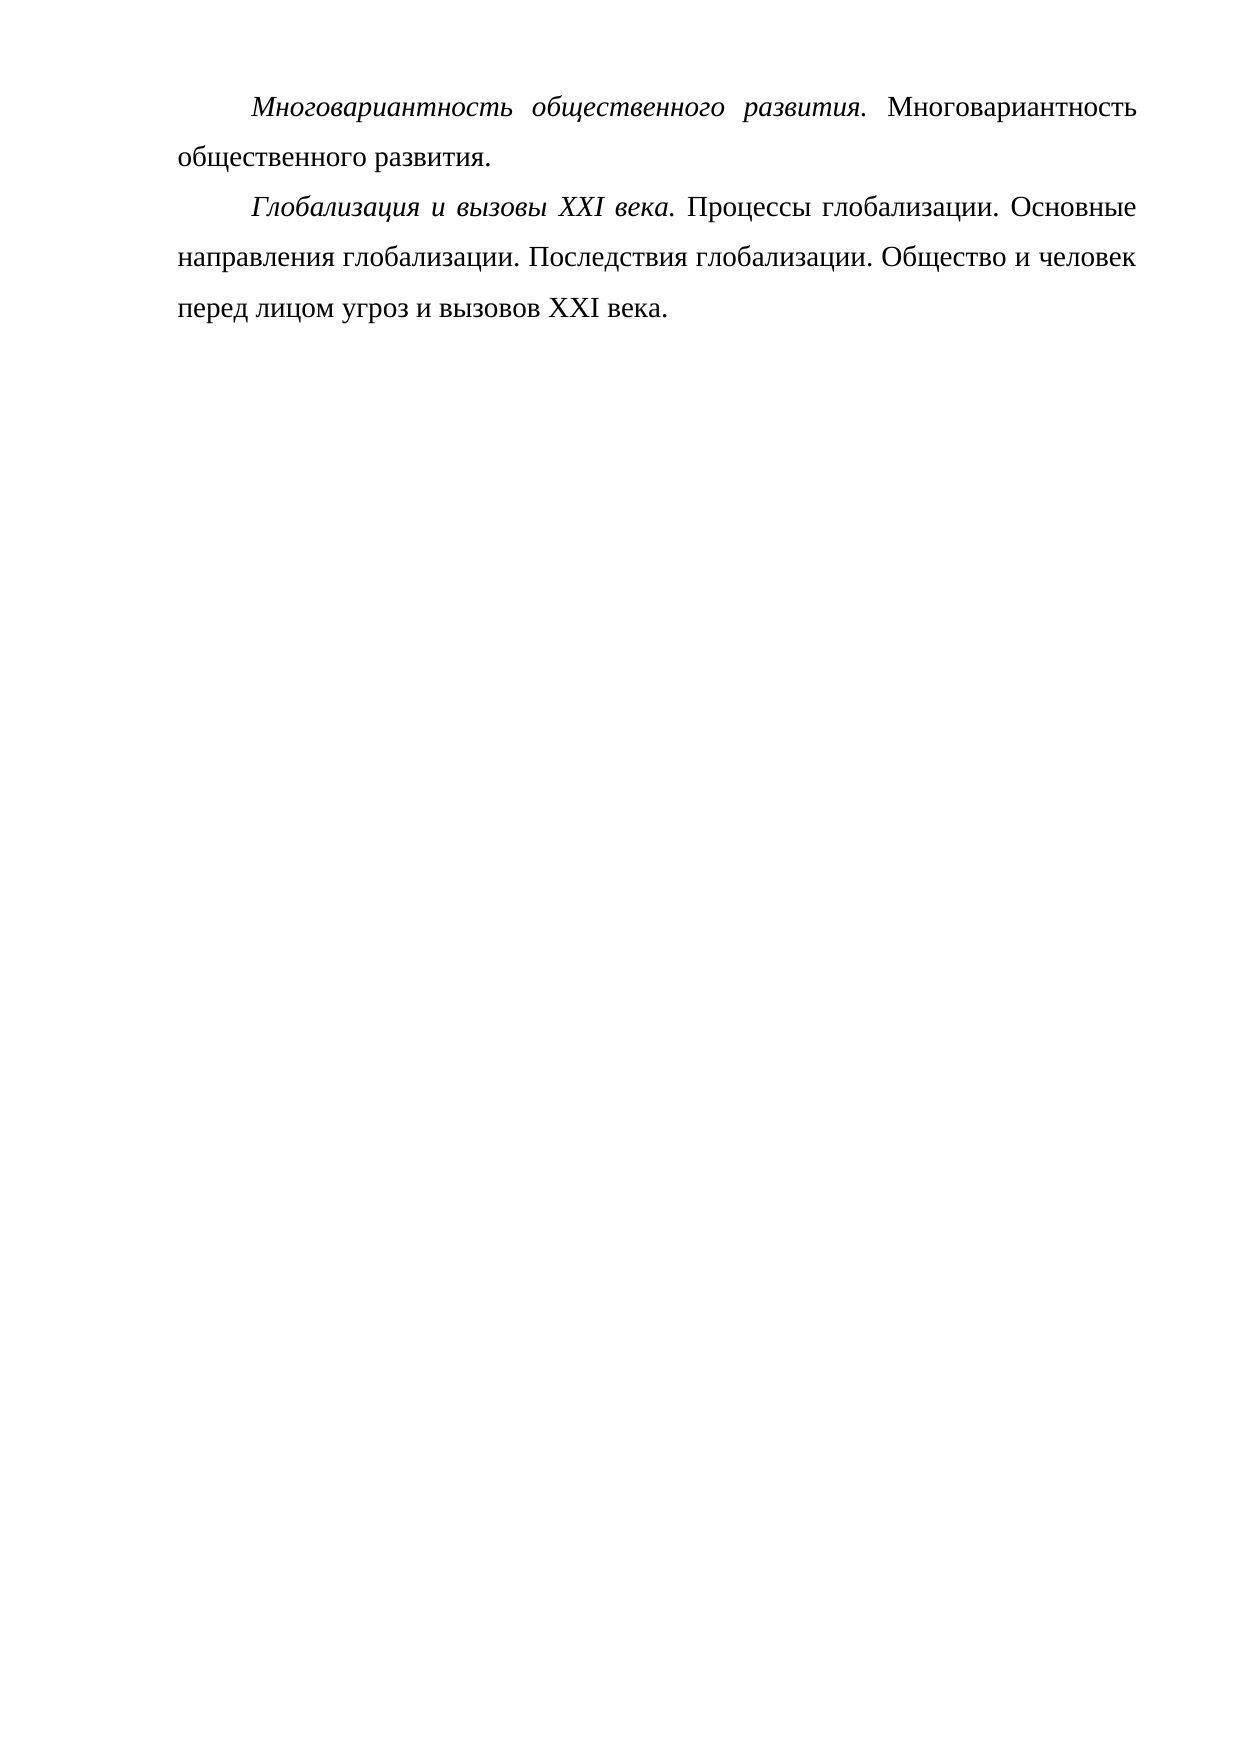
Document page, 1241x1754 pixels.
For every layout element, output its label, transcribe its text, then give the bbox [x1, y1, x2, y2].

text Многовариантность общественного развития. Многовариантность общественного развития. [177, 89, 1137, 172]
text Глобализация и вызовы XXI века. Процессы глобализации. Основные направления глобализации. Последствия глобализации. Общество и человек перед лицом угроз и вызовов XXI века. [177, 189, 1137, 323]
